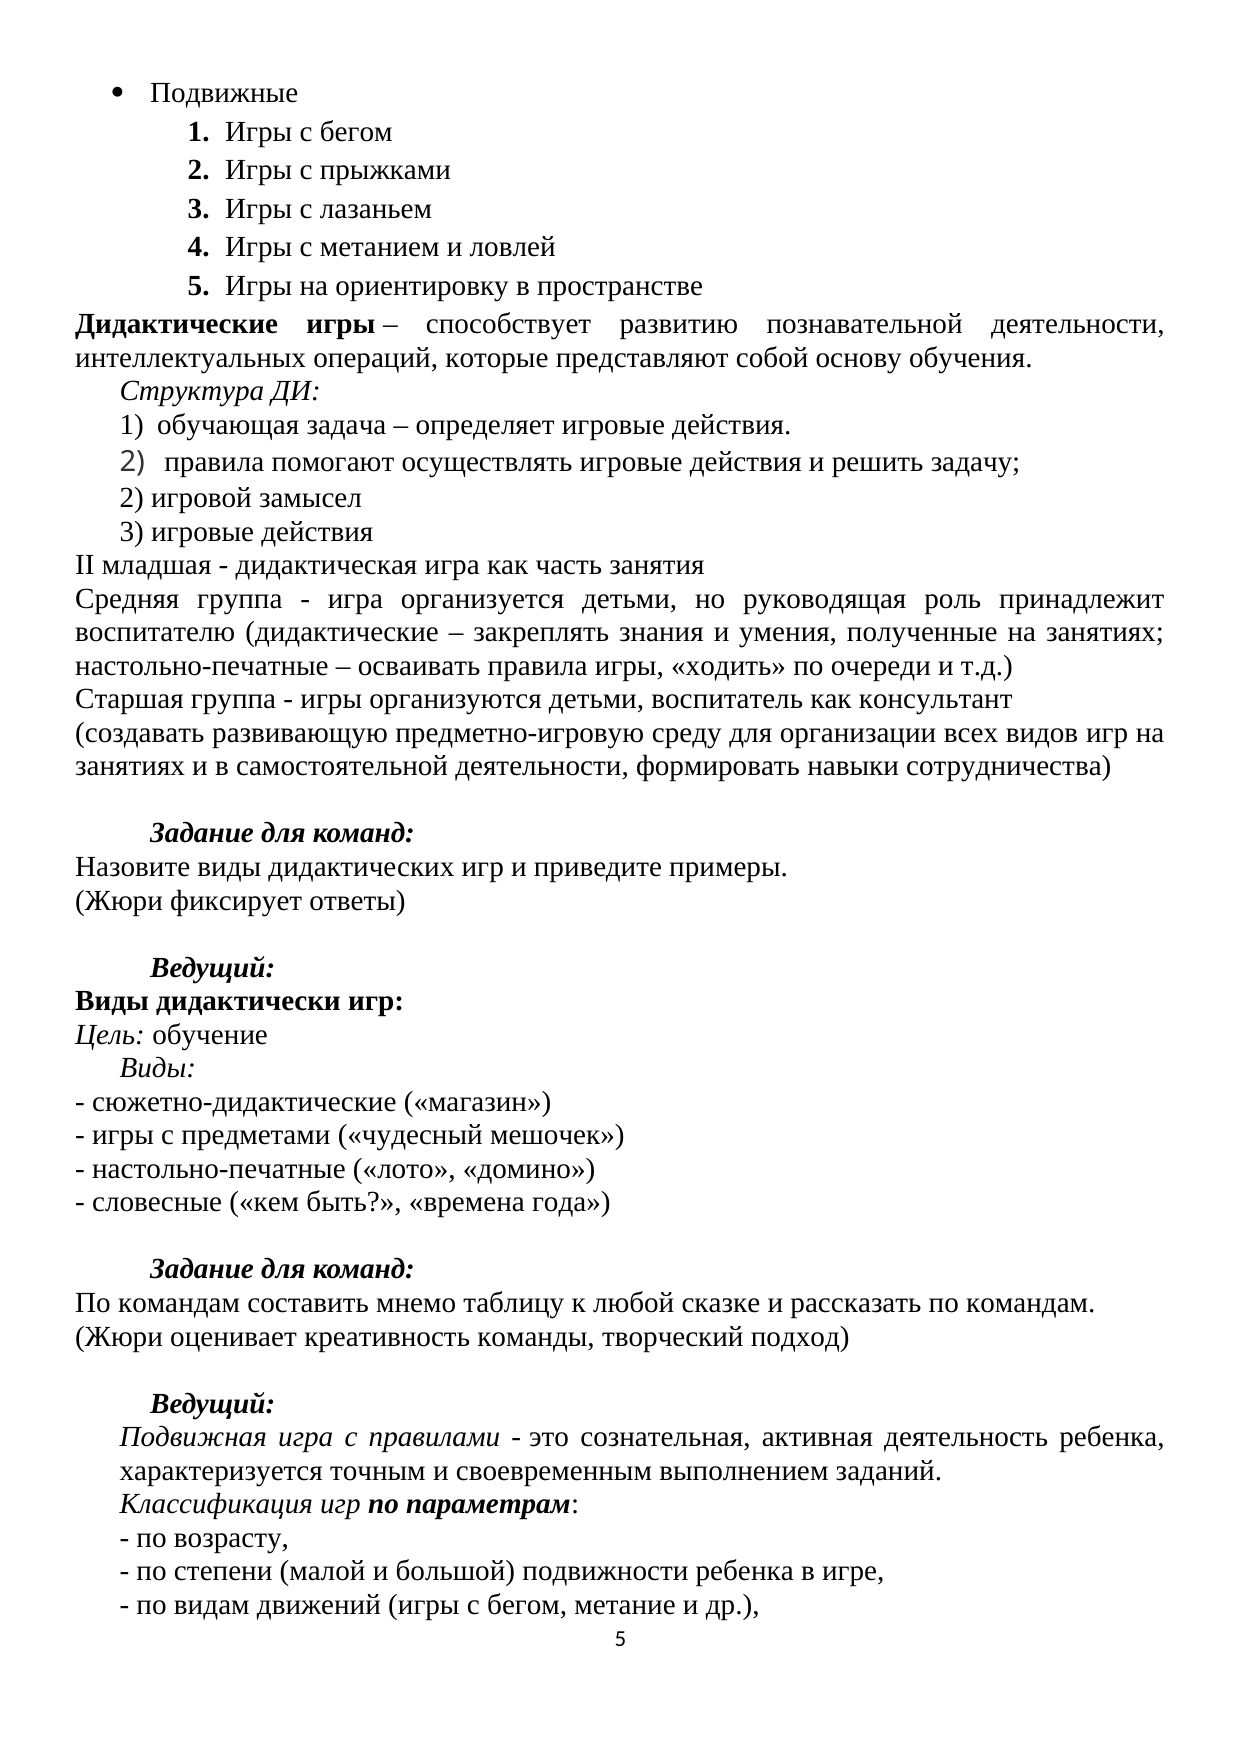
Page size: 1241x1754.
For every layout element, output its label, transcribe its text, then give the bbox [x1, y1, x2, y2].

text Средняя группа - игра организуется детьми, но руководящая роль принадлежит воспитателю (дидактические – закреплять знания и умения, полученные на занятиях; настольно-печатные – осваивать правила игры, «ходить» по очереди и т.д.) [75, 581, 1165, 681]
text - игры с предметами («чудесный мешочек») [75, 1117, 1165, 1151]
text - сюжетно-дидактические («магазин») [75, 1084, 1165, 1117]
text Классификация игр по параметрам: [119, 1486, 1165, 1520]
text Виды: [119, 1050, 1165, 1084]
list Подвижные [112, 75, 1165, 109]
list Игры с метанием и ловлей [187, 229, 1165, 263]
text Структура ДИ: [119, 373, 1165, 407]
text По командам составить мнемо таблицу к любой сказке и рассказать по командам. [75, 1285, 1165, 1319]
text (Жюри оценивает креативность команды, творческий подход) [75, 1319, 1165, 1352]
text (создавать развивающую предметно-игровую среду для организации всех видов игр на занятиях и в самостоятельной деятельности, формировать навыки сотрудничества) [75, 715, 1165, 782]
text 3) игровые действия [119, 514, 1165, 547]
text Задание для команд: [75, 816, 1165, 849]
text Старшая группа - игры организуются детьми, воспитатель как консультант [75, 681, 1165, 715]
text Дидактические игры – способствует развитию познавательной деятельности, интеллектуальных операций, которые представляют собой основу обучения. [75, 306, 1165, 373]
text - настольно-печатные («лото», «домино») [75, 1151, 1165, 1184]
text (Жюри фиксирует ответы) [75, 883, 1165, 916]
list Игры с прыжками [187, 152, 1165, 186]
text Цель: обучение [75, 1017, 1165, 1050]
text Ведущий: [75, 950, 1165, 983]
text Задание для команд: [75, 1252, 1165, 1285]
list Игры с бегом [187, 114, 1165, 147]
text Назовите виды дидактических игр и приведите примеры. [75, 849, 1165, 883]
text Виды дидактически игр: [75, 983, 1165, 1017]
text Подвижная игра с правилами - это сознательная, активная деятельность ребенка, характеризуется точным и своевременным выполнением заданий. [119, 1419, 1165, 1486]
list обучающая задача – определяет игровые действия. [119, 407, 1165, 441]
text 2) игровой замысел [119, 480, 1165, 514]
text - по видам движений (игры с бегом, метание и др.), [119, 1587, 1165, 1621]
text II младшая - дидактическая игра как часть занятия [75, 547, 1165, 581]
text Ведущий: [75, 1386, 1165, 1419]
list правила помогают осуществлять игровые действия и решить задачу; [119, 441, 1165, 480]
list Игры на ориентировку в пространстве [187, 268, 1165, 301]
text - по степени (малой и большой) подвижности ребенка в игре, [119, 1553, 1165, 1587]
list Игры с лазаньем [187, 191, 1165, 224]
text - по возрасту, [119, 1520, 1165, 1553]
text - словесные («кем быть?», «времена года») [75, 1184, 1165, 1218]
